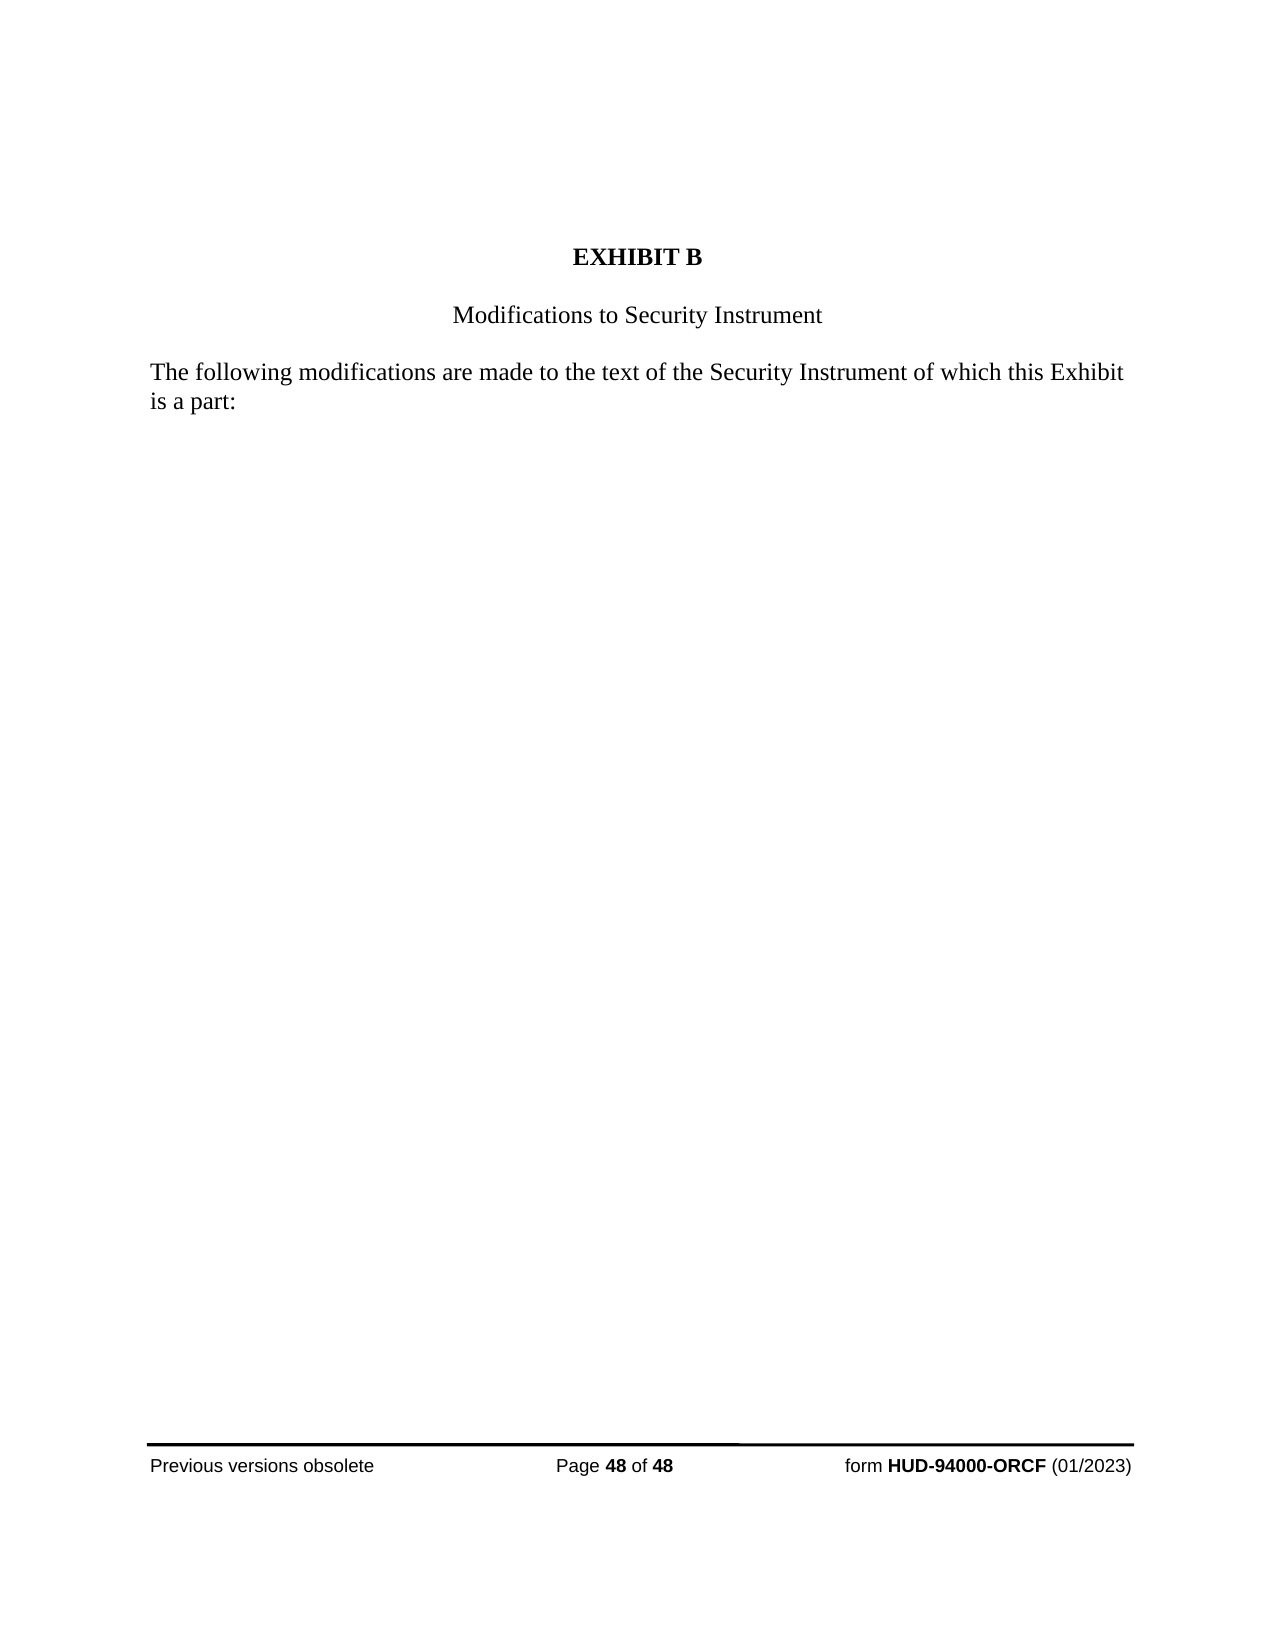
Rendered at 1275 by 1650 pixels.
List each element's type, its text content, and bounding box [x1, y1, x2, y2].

text Modifications to Security Instrument [150, 271, 1125, 328]
text The following modifications are made to the text of the Security Instrument of which this Exhibit is a part: [150, 357, 1125, 415]
text EXHIBIT B [150, 242, 1125, 271]
